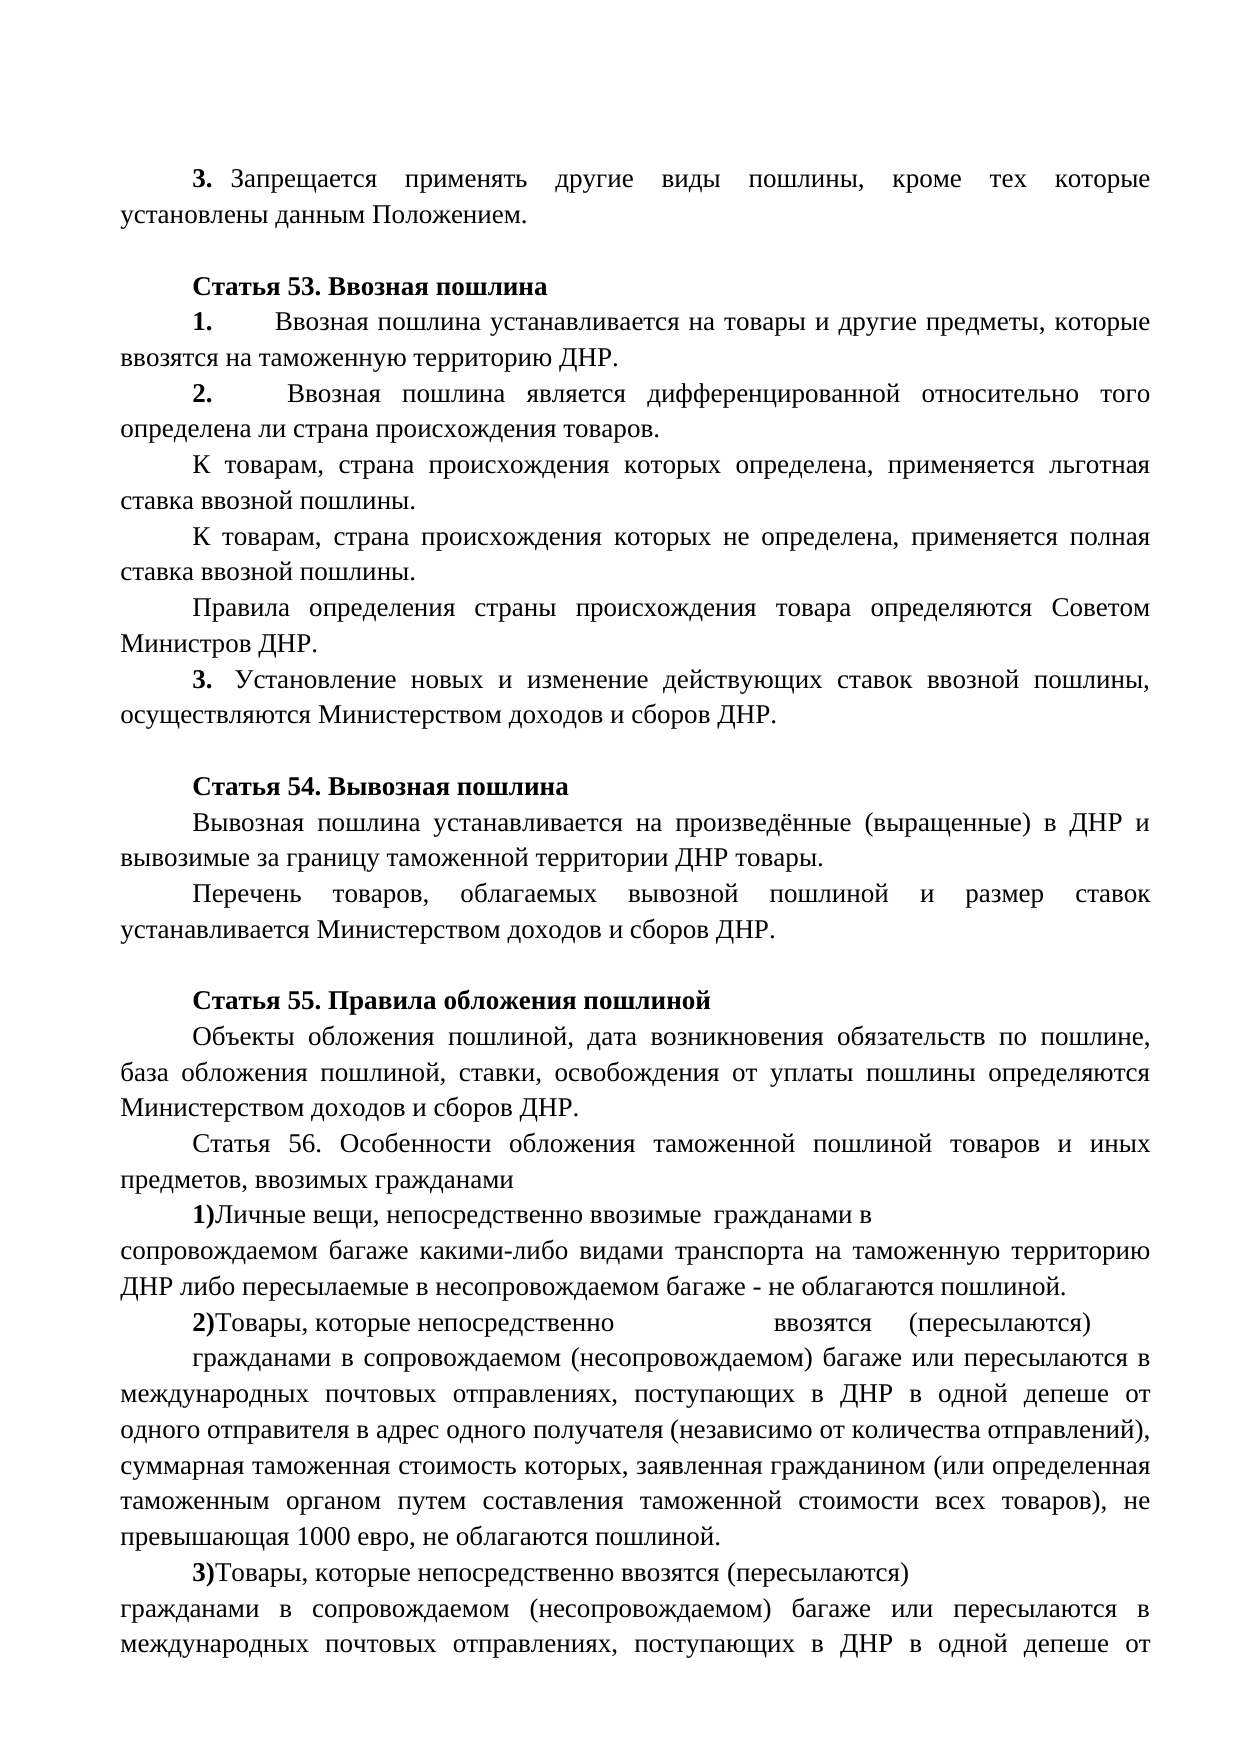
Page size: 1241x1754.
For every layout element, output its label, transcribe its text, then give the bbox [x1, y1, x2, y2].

text Статья 53. Ввозная пошлина [120, 270, 1152, 301]
text Статья 55. Правила обложения пошлиной [120, 984, 1152, 1015]
list Товары, которые непосредственно ввозятся (пересылаются) [120, 1306, 1152, 1337]
list Ввозная пошлина устанавливается на товары и другие предметы, которые ввозятся на таможенную территорию ДНР. [120, 305, 1152, 372]
text гражданами в сопровождаемом (несопровождаемом) багаже или пересылаются в международных почтовых отправлениях, поступающих в ДНР в одной депеше от одного отправителя в адрес одного получателя (независимо от количества отправлений), суммарная таможенная стоимость которых, заявленная гражданином (или определенная таможенным органом путем составления таможенной стоимости всех товаров), не превышающая 1000 евро, не облагаются пошлиной. [120, 1342, 1152, 1551]
list Личные вещи, непосредственно ввозимые гражданами в [120, 1199, 1152, 1230]
list Товары, которые непосредственно ввозятся (пересылаются) [120, 1556, 1152, 1587]
text Объекты обложения пошлиной, дата возникновения обязательств по пошлине, база обложения пошлиной, ставки, освобождения от уплаты пошлины определяются Министерством доходов и сборов ДНР. [120, 1020, 1152, 1123]
text Вывозная пошлина устанавливается на произведённые (выращенные) в ДНР и вывозимые за границу таможенной территории ДНР товары. [120, 806, 1152, 872]
list Запрещается применять другие виды пошлины, кроме тех которые установлены данным Положением. [120, 162, 1152, 229]
list Ввозная пошлина является дифференцированной относительно того определена ли страна происхождения товаров. [120, 377, 1152, 444]
text Статья 56. Особенности обложения таможенной пошлиной товаров и иных предметов, ввозимых гражданами [120, 1127, 1152, 1194]
text Правила определения страны происхождения товара определяются Советом Министров ДНР. [120, 591, 1152, 658]
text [120, 1592, 1152, 1658]
text сопровождаемом багаже какими-либо видами транспорта на таможенную территорию ДНР либо пересылаемые в несопровождаемом багаже - не облагаются пошлиной. [120, 1234, 1152, 1301]
text К товарам, страна происхождения которых не определена, применяется полная ставка ввозной пошлины. [120, 520, 1152, 587]
text Статья 54. Вывозная пошлина [120, 770, 1152, 801]
text Перечень товаров, облагаемых вывозной пошлиной и размер ставок устанавливается Министерством доходов и сборов ДНР. [120, 877, 1152, 944]
text К товарам, страна происхождения которых определена, применяется льготная ставка ввозной пошлины. [120, 448, 1152, 515]
list Установление новых и изменение действующих ставок ввозной пошлины, осуществляются Министерством доходов и сборов ДНР. [120, 663, 1152, 729]
